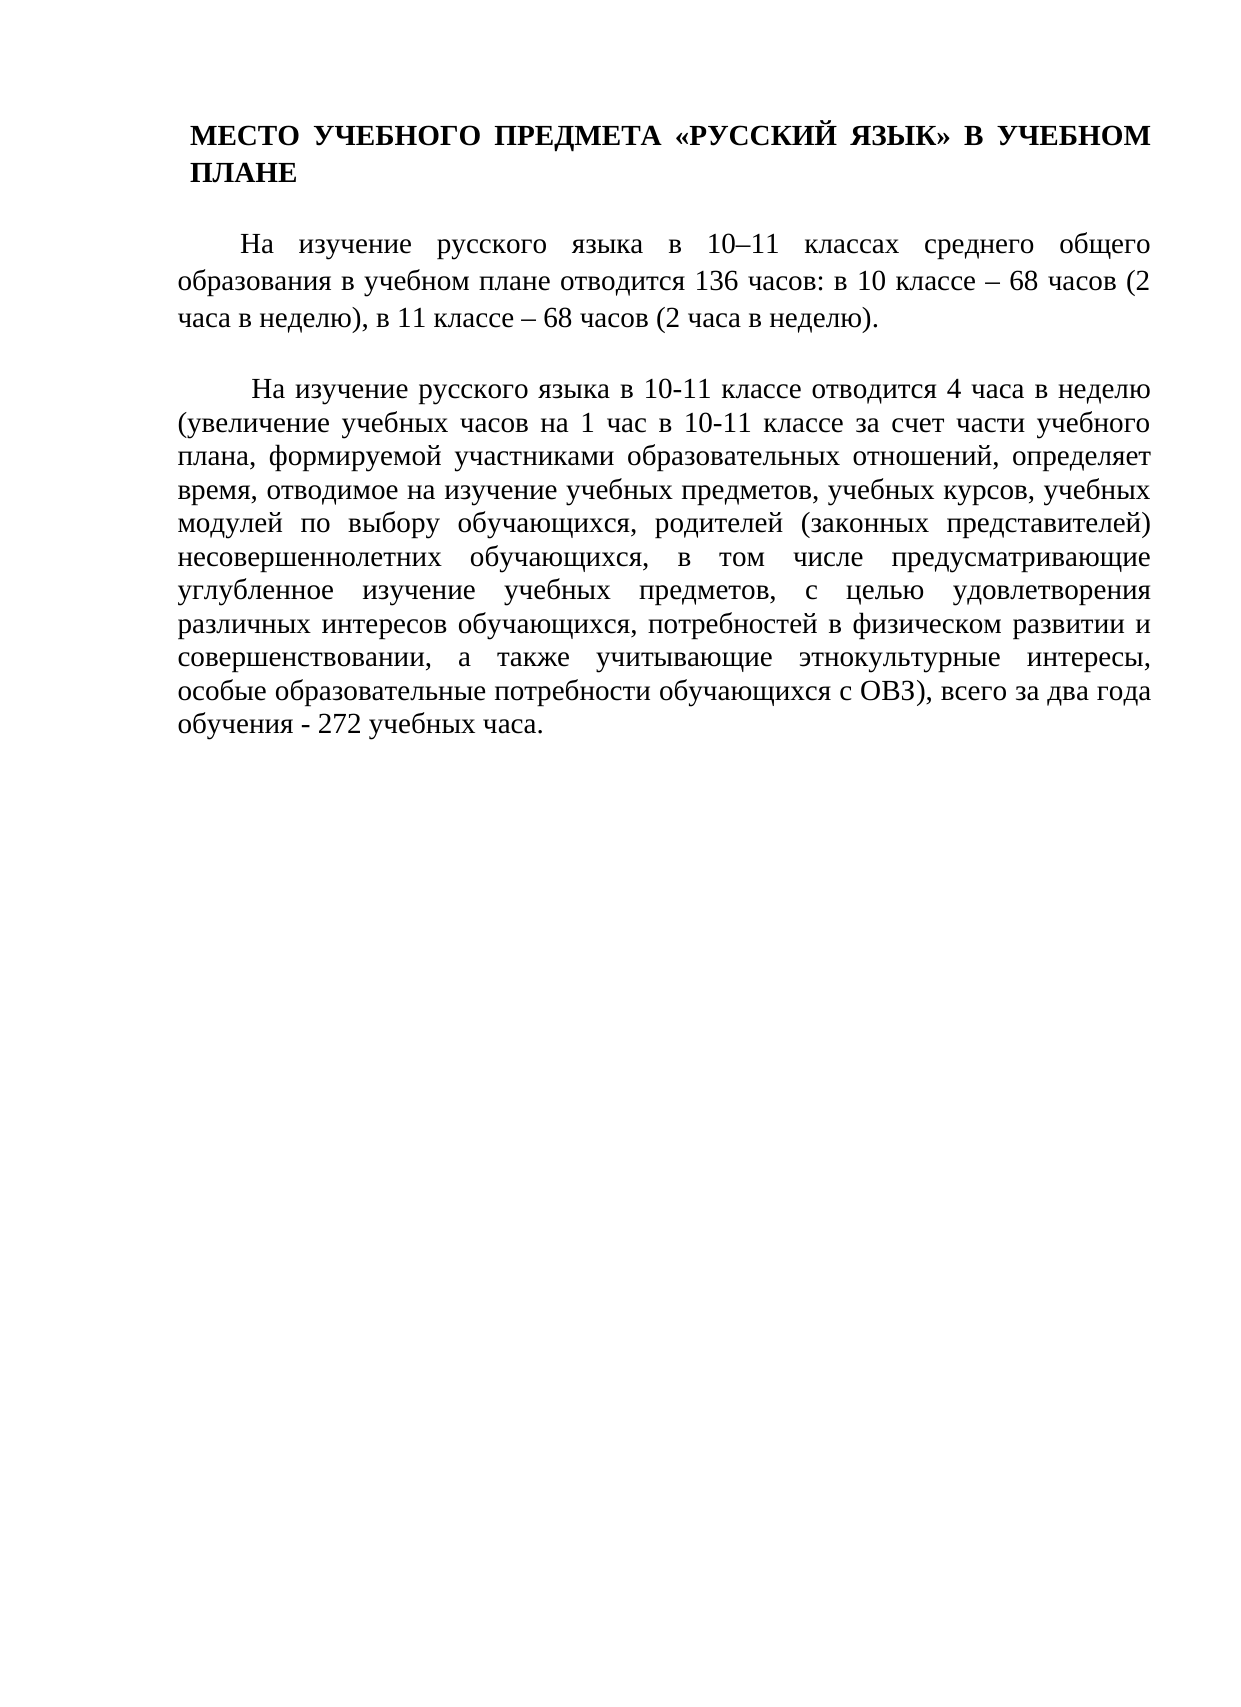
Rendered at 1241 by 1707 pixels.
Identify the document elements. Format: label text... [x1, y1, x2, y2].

text На изучение русского языка в 10-11 классе отводится 4 часа в неделю (увеличение учебных часов на 1 час в 10-11 классе за счет части учебного плана, формируемой участниками образовательных отношений, определяет время, отводимое на изучение учебных предметов, учебных курсов, учебных модулей по выбору обучающихся, родителей (законных представителей) несовершеннолетних обучающихся, в том числе предусматривающие углубленное изучение учебных предметов, с целью удовлетворения различных интересов обучающихся, потребностей в физическом развитии и совершенствовании, а также учитывающие этнокультурные интересы, особые образовательные потребности обучающихся с ОВЗ), всего за два года обучения - 272 учебных часа. [177, 371, 1152, 740]
text МЕСТО УЧЕБНОГО ПРЕДМЕТА «РУССКИЙ ЯЗЫК» В УЧЕБНОМ ПЛАНЕ [190, 118, 1152, 188]
text На изучение русского языка в 10–11 классах среднего общего образования в учебном плане отводится 136 часов: в 10 классе – 68 часов (2 часа в неделю), в 11 классе – 68 часов (2 часа в неделю). [177, 226, 1152, 333]
